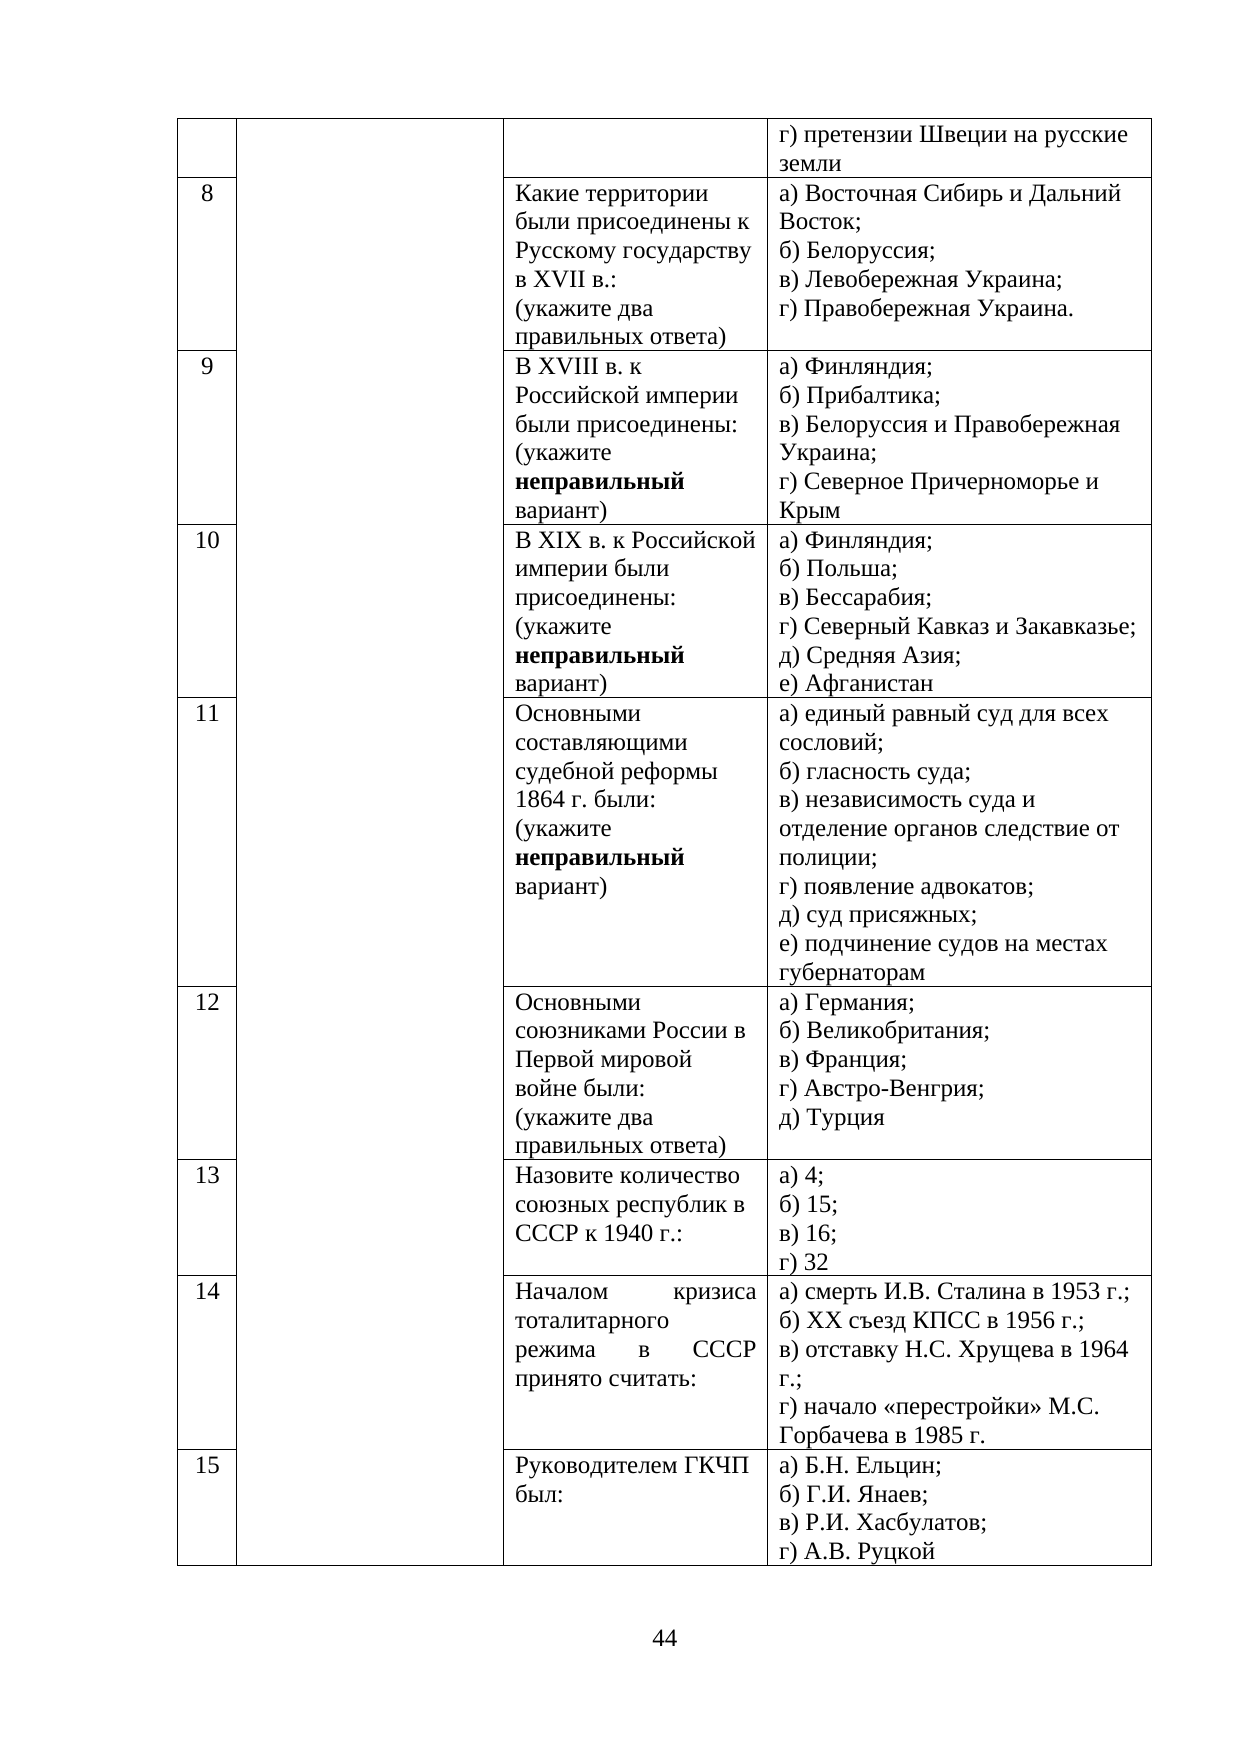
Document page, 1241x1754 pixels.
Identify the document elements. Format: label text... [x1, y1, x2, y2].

table_cell а) Восточная Сибирь и Дальний Восток; б) Белоруссия; в) Левобережная Украина; г) Правобережная Украина. [768, 178, 1151, 350]
table_cell В XVIII в. к Российской империи были присоединены: (укажите неправильный вариант) [504, 351, 767, 524]
table_cell Основными союзниками России в Первой мировой войне были: (укажите два правильных ответа) [504, 987, 767, 1159]
table_cell а) смерть И.В. Сталина в 1953 г.; б) ХХ съезд КПСС в 1956 г.; в) отставку Н.С. Хрущева в 1964 г.; г) начало «перестройки» М.С. Горбачева в 1985 г. [768, 1276, 1151, 1449]
table_cell а) Б.Н. Ельцин; б) Г.И. Янаев; в) Р.И. Хасбулатов; г) А.В. Руцкой [768, 1450, 1151, 1565]
table_cell Назовите количество союзных республик в СССР к 1940 г.: [504, 1160, 767, 1275]
table_cell а) Финляндия; б) Польша; в) Бессарабия; г) Северный Кавказ и Закавказье; д) Средняя Азия; е) Афганистан [768, 525, 1151, 697]
table_cell 9 [178, 351, 236, 524]
table_cell 15 [178, 1450, 236, 1565]
table_cell 12 [178, 987, 236, 1159]
table_cell Какие территории были присоединены к Русскому государству в XVII в.: (укажите два правильных ответа) [504, 178, 767, 350]
table_cell 13 [178, 1160, 236, 1275]
table_cell В XIX в. к Российской империи были присоединены: (укажите неправильный вариант) [504, 525, 767, 697]
table_cell Основными составляющими судебной реформы 1864 г. были: (укажите неправильный вариант) [504, 698, 767, 986]
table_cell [504, 119, 767, 177]
table_cell Началом кризиса тоталитарного режима в СССР принято считать: [504, 1276, 767, 1449]
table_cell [768, 119, 1151, 177]
table_cell 7 [178, 119, 236, 177]
table_cell 8 [178, 178, 236, 350]
table_cell а) 4; б) 15; в) 16; г) 32 [768, 1160, 1151, 1275]
table_cell 11 [178, 698, 236, 986]
table_cell а) единый равный суд для всех сословий; б) гласность суда; в) независимость суда и отделение органов следствие от полиции; г) появление адвокатов; д) суд присяжных; е) подчинение судов на местах губернаторам [768, 698, 1151, 986]
table_cell а) Финляндия; б) Прибалтика; в) Белоруссия и Правобережная Украина; г) Северное Причерноморье и Крым [768, 351, 1151, 524]
table_cell 14 [178, 1276, 236, 1449]
table_cell а) Германия; б) Великобритания; в) Франция; г) Австро-Венгрия; д) Турция [768, 987, 1151, 1159]
table_cell Руководителем ГКЧП был: [504, 1450, 767, 1565]
table_cell 10 [178, 525, 236, 697]
